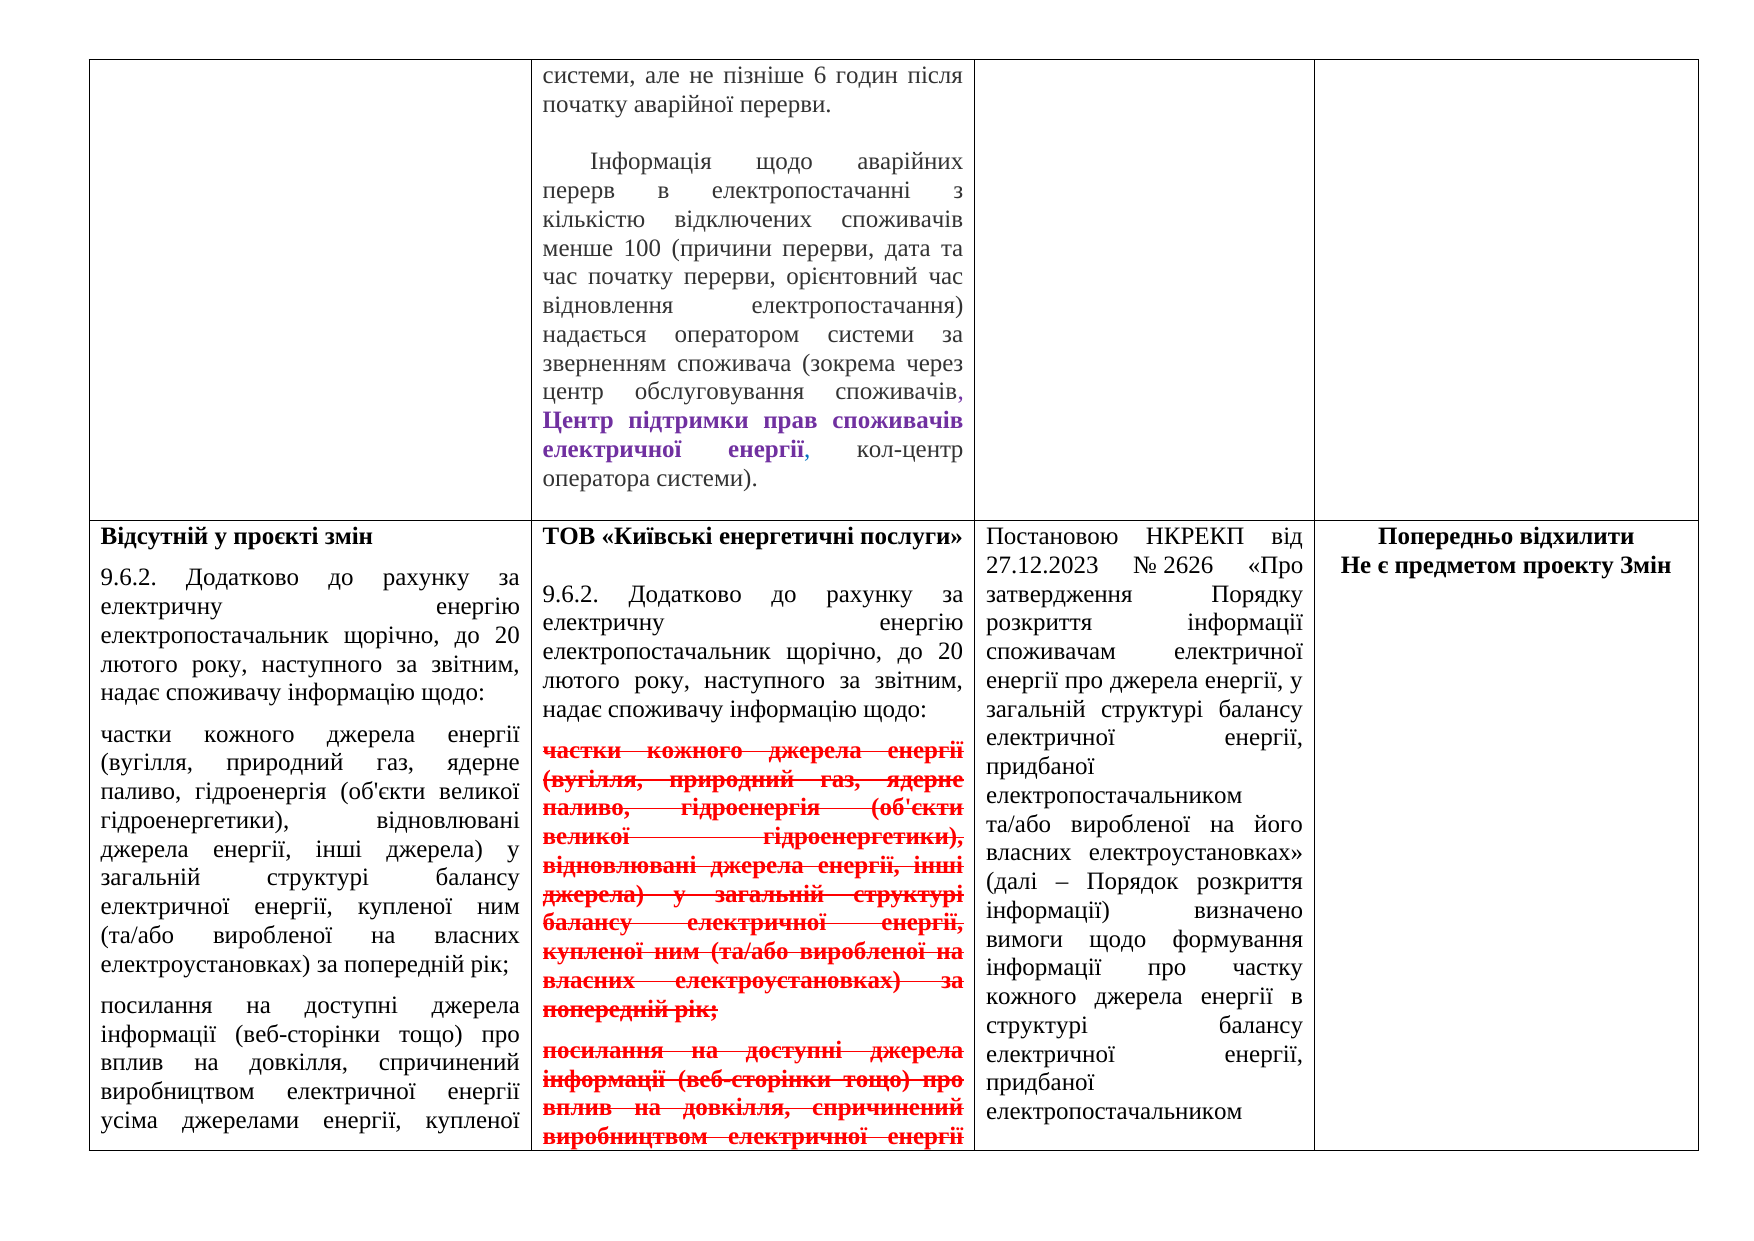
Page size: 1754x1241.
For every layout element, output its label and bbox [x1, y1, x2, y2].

table_cell [1315, 60, 1698, 520]
table_cell [975, 521, 1314, 1150]
table_cell [90, 60, 531, 520]
table_cell [532, 60, 974, 520]
table_cell [1315, 521, 1698, 1150]
table_cell [532, 521, 974, 1150]
table_cell [90, 521, 531, 1150]
table_cell [975, 60, 1314, 520]
